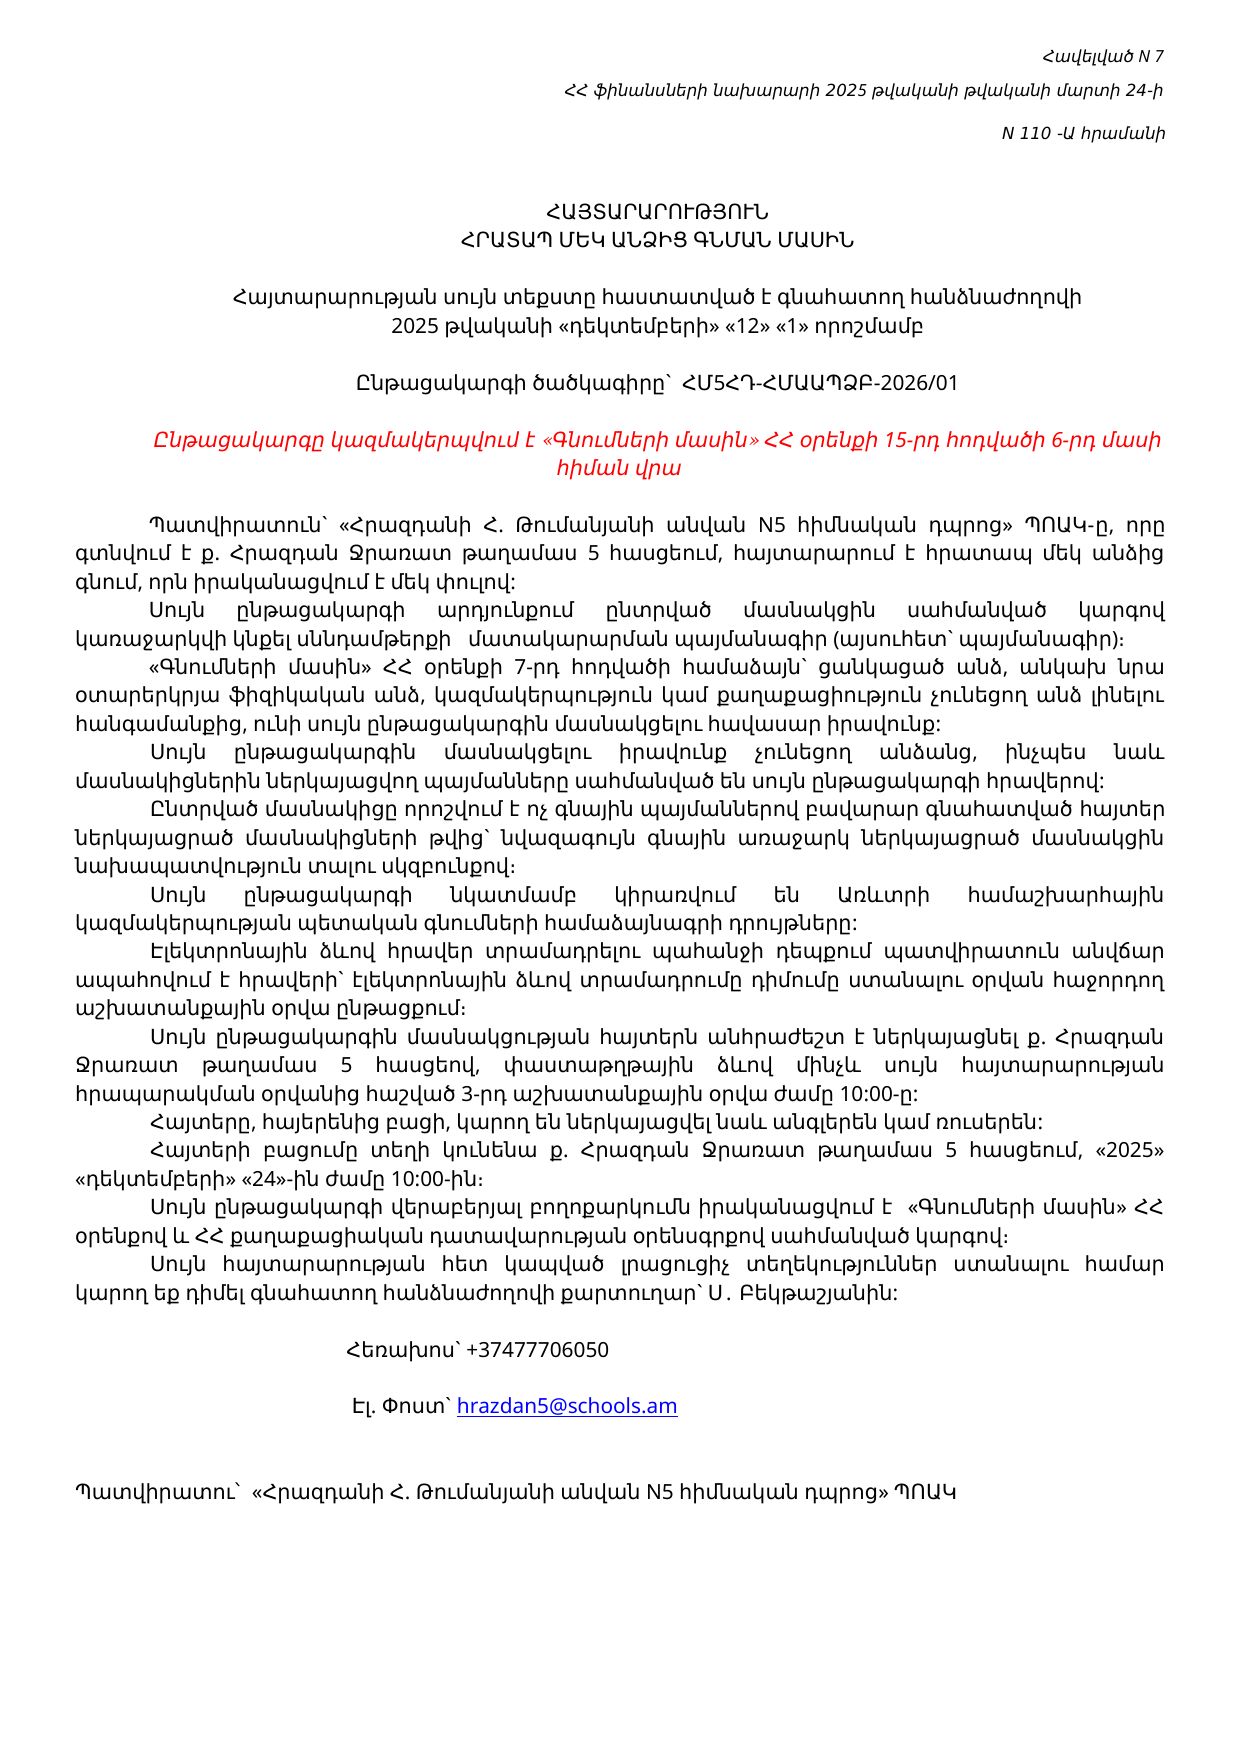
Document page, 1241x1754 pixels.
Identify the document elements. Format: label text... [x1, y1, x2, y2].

text Պատվիրատու՝ «Հրազդանի Հ. Թումանյանի անվան N5 հիմնական դպրոց» ՊՈԱԿ [75, 1477, 1165, 1505]
text ՀՐԱՏԱՊ ՄԵԿ ԱՆՁԻՑ ԳՆՄԱՆ ՄԱՍԻՆ [75, 226, 1165, 254]
text Հայտերը, հայերենից բացի, կարող են ներկայացվել նաև անգլերեն կամ ռուսերեն: [75, 1107, 1165, 1136]
text Հայտարարության սույն տեքստը հաստատված է գնահատող հանձնաժողովի [75, 282, 1165, 311]
text Սույն ընթացակարգի նկատմամբ կիրառվում են Առևտրի համաշխարհային կազմակերպության պետական գնումների համաձայնագրի դրույթները: [75, 880, 1165, 937]
text ՀԱՅՏԱՐԱՐՈՒԹՅՈՒՆ [75, 197, 1165, 226]
text Սույն ընթացակարգի վերաբերյալ բողոքարկումն իրականացվում է «Գնումների մասին» ՀՀ օրենքով և ՀՀ քաղաքացիական դատավարության օրենսգրքով սահմանված կարգով։ [75, 1192, 1165, 1249]
text Պատվիրատուն` «Հրազդանի Հ. Թումանյանի անվան N5 հիմնական դպրոց» ՊՈԱԿ-ը, որը գտնվում է ք. Հրազդան Ջրառատ թաղամաս 5 հասցեում, հայտարարում է հրատապ մեկ անձից գնում, որն իրականացվում է մեկ փուլով: [75, 510, 1165, 595]
text Ընթացակարգը կազմակերպվում է Գնումների մասին ՀՀ օրենքի 15-րդ հոդվածի 6-րդ մասի հիման վրա [682, 425, 1165, 482]
text Սույն հայտարարության հետ կապված լրացուցիչ տեղեկություններ ստանալու համար կարող եք դիմել գնահատող հանձնաժողովի քարտուղար` Ս․ Բեկթաշյանին: [75, 1249, 1165, 1306]
text Սույն ընթացակարգի արդյունքում ընտրված մասնակցին սահմանված կարգով կառաջարկվի կնքել սննդամթերքի մատակարարման պայմանագիր (այսուհետ` պայմանագիր)։ [75, 595, 1165, 652]
text Ընթացակարգի ծածկագիրը` ՀՄ5ՀԴ-ՀՄԱԱՊՁԲ-2026/01 [75, 368, 1165, 396]
text Ընթացակարգը կազմակերպվում է Գնումների մասին ՀՀ օրենքի 15-րդ հոդվածի 6-րդ մասի հիման վրա [75, 425, 556, 482]
text 2025 թվականի «դեկտեմբերի» «12» «1» որոշմամբ [75, 311, 1165, 339]
text Սույն ընթացակարգին մասնակցելու իրավունք չունեցող անձանց, ինչպես նաև մասնակիցներին ներկայացվող պայմանները սահմանված են սույն ընթացակարգի հրավերով: [75, 737, 1165, 794]
text Հավելված N 7 [75, 44, 1165, 67]
text Էլեկտրոնային ձևով հրավեր տրամադրելու պահանջի դեպքում պատվիրատուն անվճար ապահովում է հրավերի` էլեկտրոնային ձևով տրամադրումը դիմումը ստանալու օրվան հաջորդող աշխատանքային օրվա ընթացքում։ [75, 937, 1165, 1022]
text Սույն ընթացակարգին մասնակցության հայտերն անհրաժեշտ է ներկայացնել ք. Հրազդան Ջրառատ թաղամաս 5 հասցեով, փաստաթղթային ձևով մինչև սույն հայտարարության հրապարակման օրվանից հաշված 3-րդ աշխատանքային օրվա ժամը 10:00-ը: [75, 1022, 1165, 1107]
text N 110 -Ա հրամանի [75, 124, 1166, 143]
text ՀՀ ֆինանսների նախարարի 2025 թվականի թվականի մարտի 24-ի [75, 78, 1165, 101]
text «Գնումների մասին» ՀՀ օրենքի 7-րդ հոդվածի համաձայն` ցանկացած անձ, անկախ նրա օտարերկրյա ֆիզիկական անձ, կազմակերպություն կամ քաղաքացիություն չունեցող անձ լինելու հանգամանքից, ունի սույն ընթացակարգին մասնակցելու հավասար իրավունք: [75, 652, 1165, 737]
text Էլ. Փոստ` hrazdan5@schools.am [75, 1392, 1165, 1420]
text Հեռախոս` +37477706050 [75, 1335, 1165, 1363]
text Ընտրված մասնակիցը որոշվում է ոչ գնային պայմաններով բավարար գնահատված հայտեր ներկայացրած մասնակիցների թվից` նվազագույն գնային առաջարկ ներկայացրած մասնակցին նախապատվություն տալու սկզբունքով։ [75, 794, 1165, 880]
text Հայտերի բացումը տեղի կունենա ք. Հրազդան Ջրառատ թաղամաս 5 հասցեում, «2025» «դեկտեմբերի» «24»-ին ժամը 10:00-ին։ [75, 1136, 1165, 1192]
